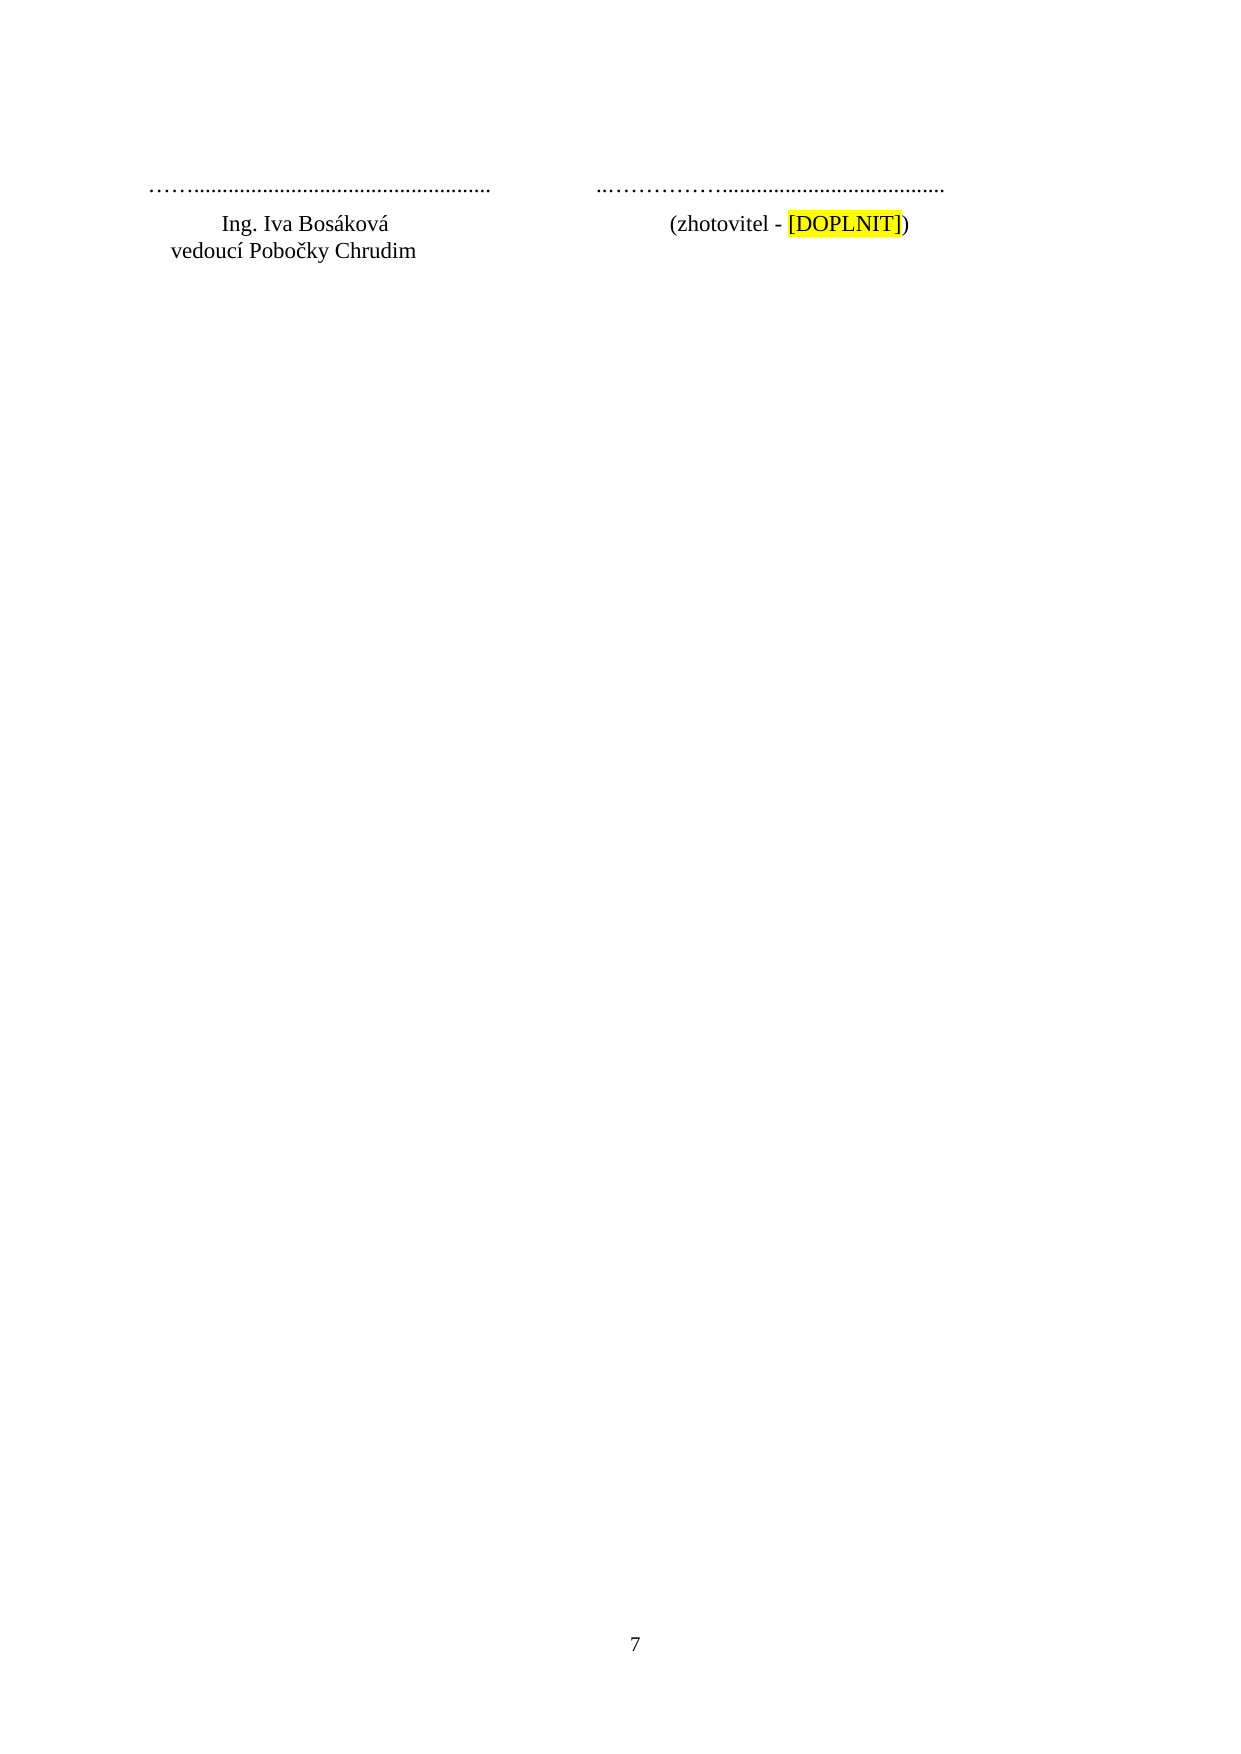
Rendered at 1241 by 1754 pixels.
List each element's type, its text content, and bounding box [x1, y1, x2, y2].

text Ing. Iva Bosáková (zhotovitel - [DOPLNIT]) [148, 210, 788, 237]
text Ing. Iva Bosáková (zhotovitel - [DOPLNIT]) [901, 210, 1122, 237]
text vedoucí Pobočky Chrudim [148, 237, 1122, 263]
text …….................................................... ..……………....................................... [148, 171, 1122, 197]
